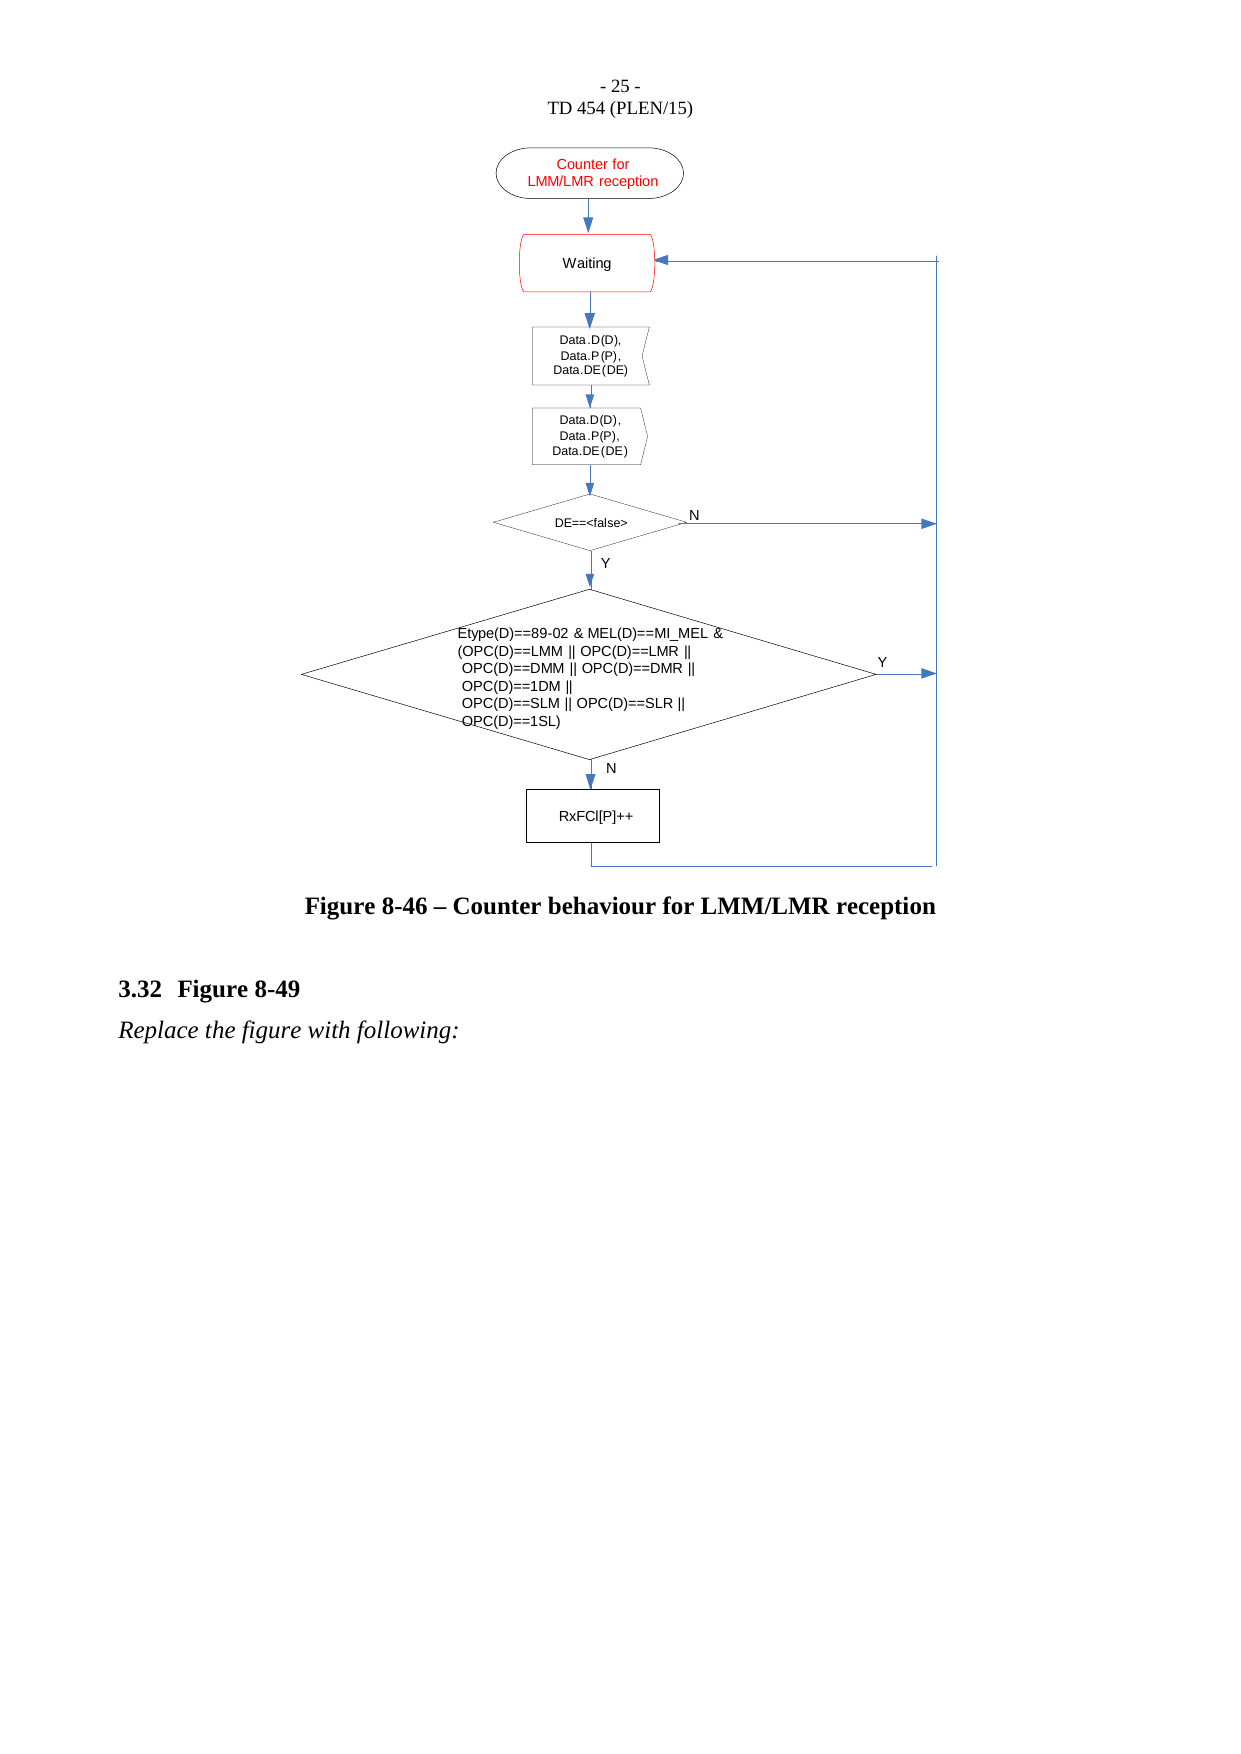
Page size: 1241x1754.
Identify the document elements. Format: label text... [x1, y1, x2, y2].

title Figure 8-46 – Counter behaviour for LMM/LMR reception [118, 891, 1122, 920]
list Figure 8-49 [118, 974, 1122, 1002]
text Replace the figure with following: [118, 1015, 1122, 1044]
